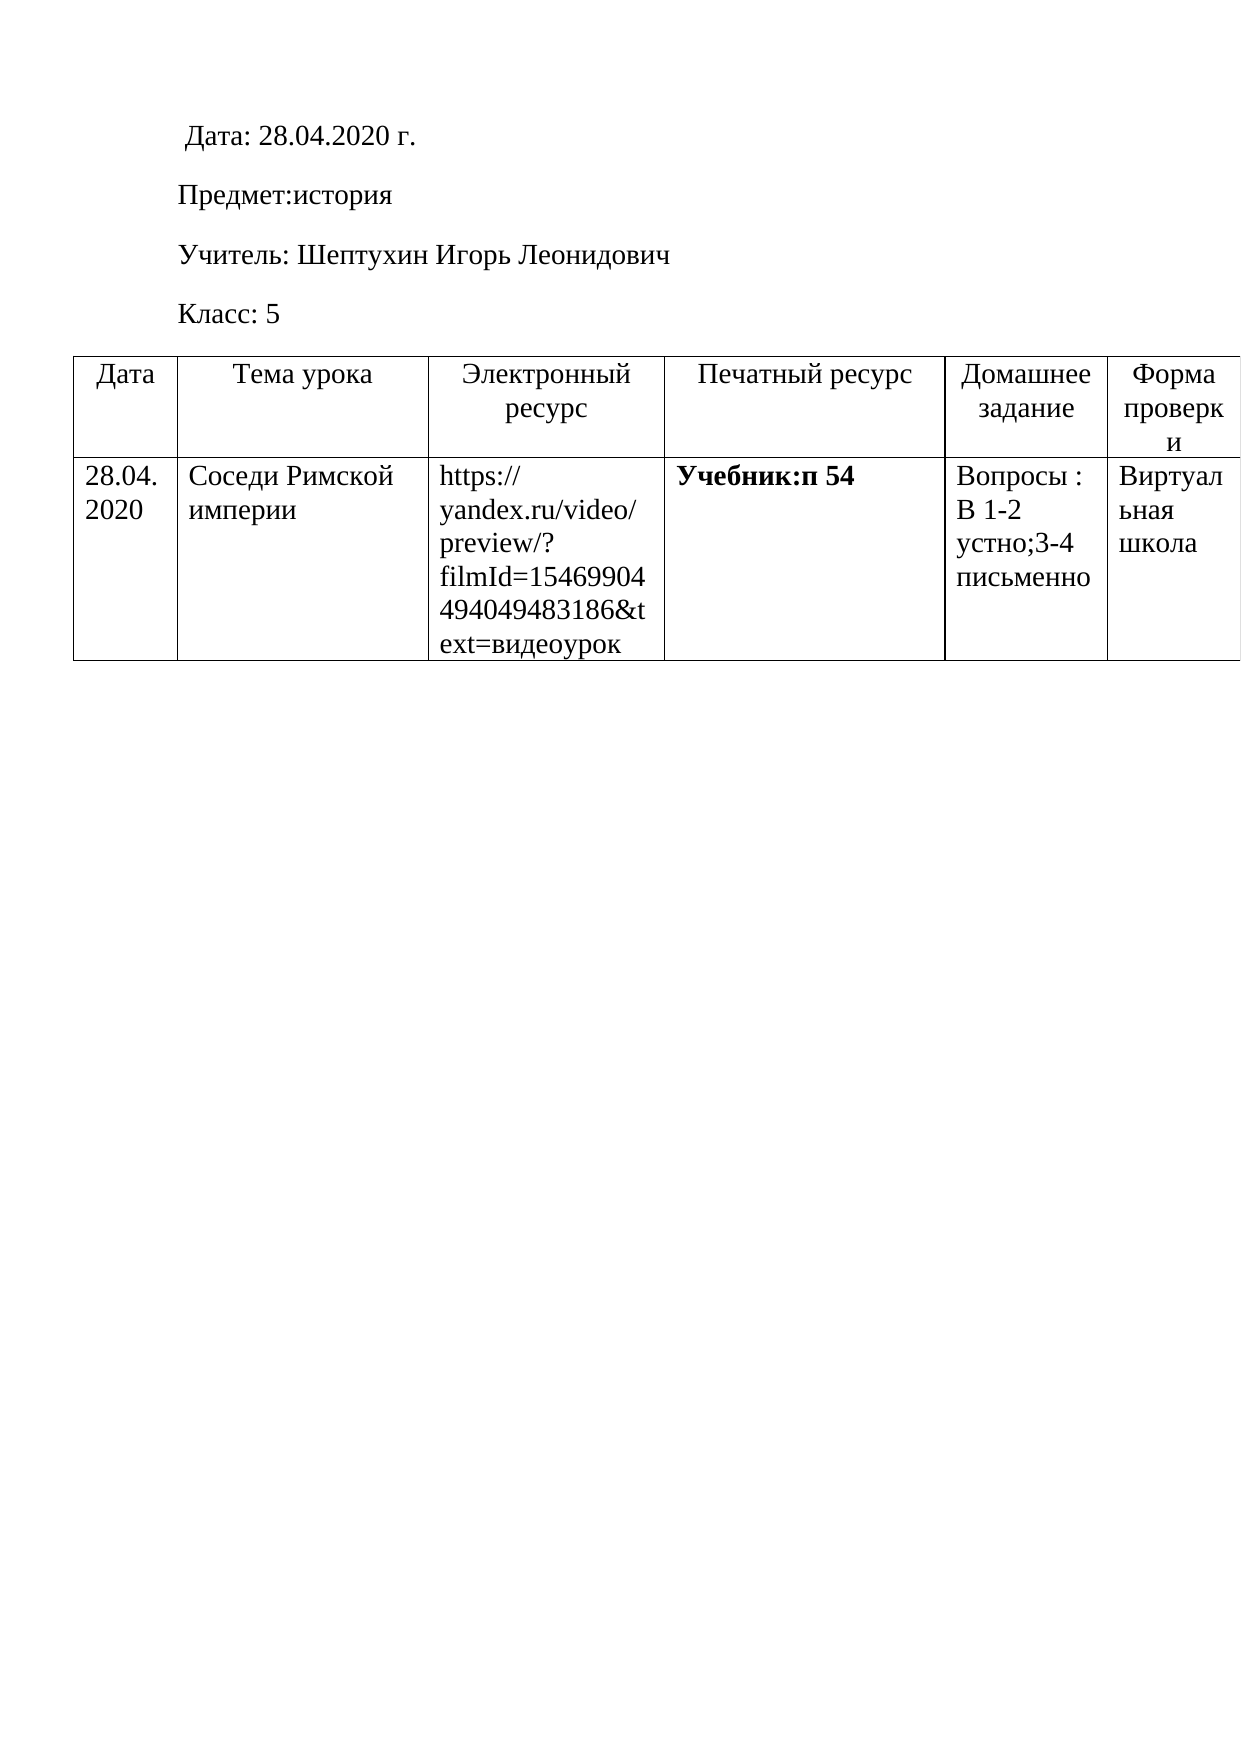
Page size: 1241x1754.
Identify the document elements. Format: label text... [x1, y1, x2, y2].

table_header Электронный ресурс [429, 357, 664, 457]
table_header Тема урока [178, 357, 428, 457]
table_cell Вопросы : В 1-2 устно;3-4 письменно [946, 458, 1107, 659]
table_cell 28.04.2020 [74, 458, 177, 659]
table_header Печатный ресурс [665, 357, 944, 457]
text Учитель: Шептухин Игорь Леонидович [177, 237, 1152, 270]
table_cell Соседи Римской империи [178, 458, 428, 659]
table_header Дата [74, 357, 177, 457]
text Предмет:история [177, 177, 1152, 211]
table_cell Учебник:п 54 [665, 458, 944, 659]
table_cell https://yandex.ru/video/preview/?filmId=15469904494049483186&text=видеоурок [429, 458, 664, 659]
table_header Форма проверки [1108, 357, 1240, 457]
text Класс: 5 [177, 296, 1152, 330]
text Дата: 28.04.2020 г. [177, 118, 1152, 152]
table_cell Виртуальная школа [1108, 458, 1240, 659]
table_header Домашнее задание [946, 357, 1107, 457]
